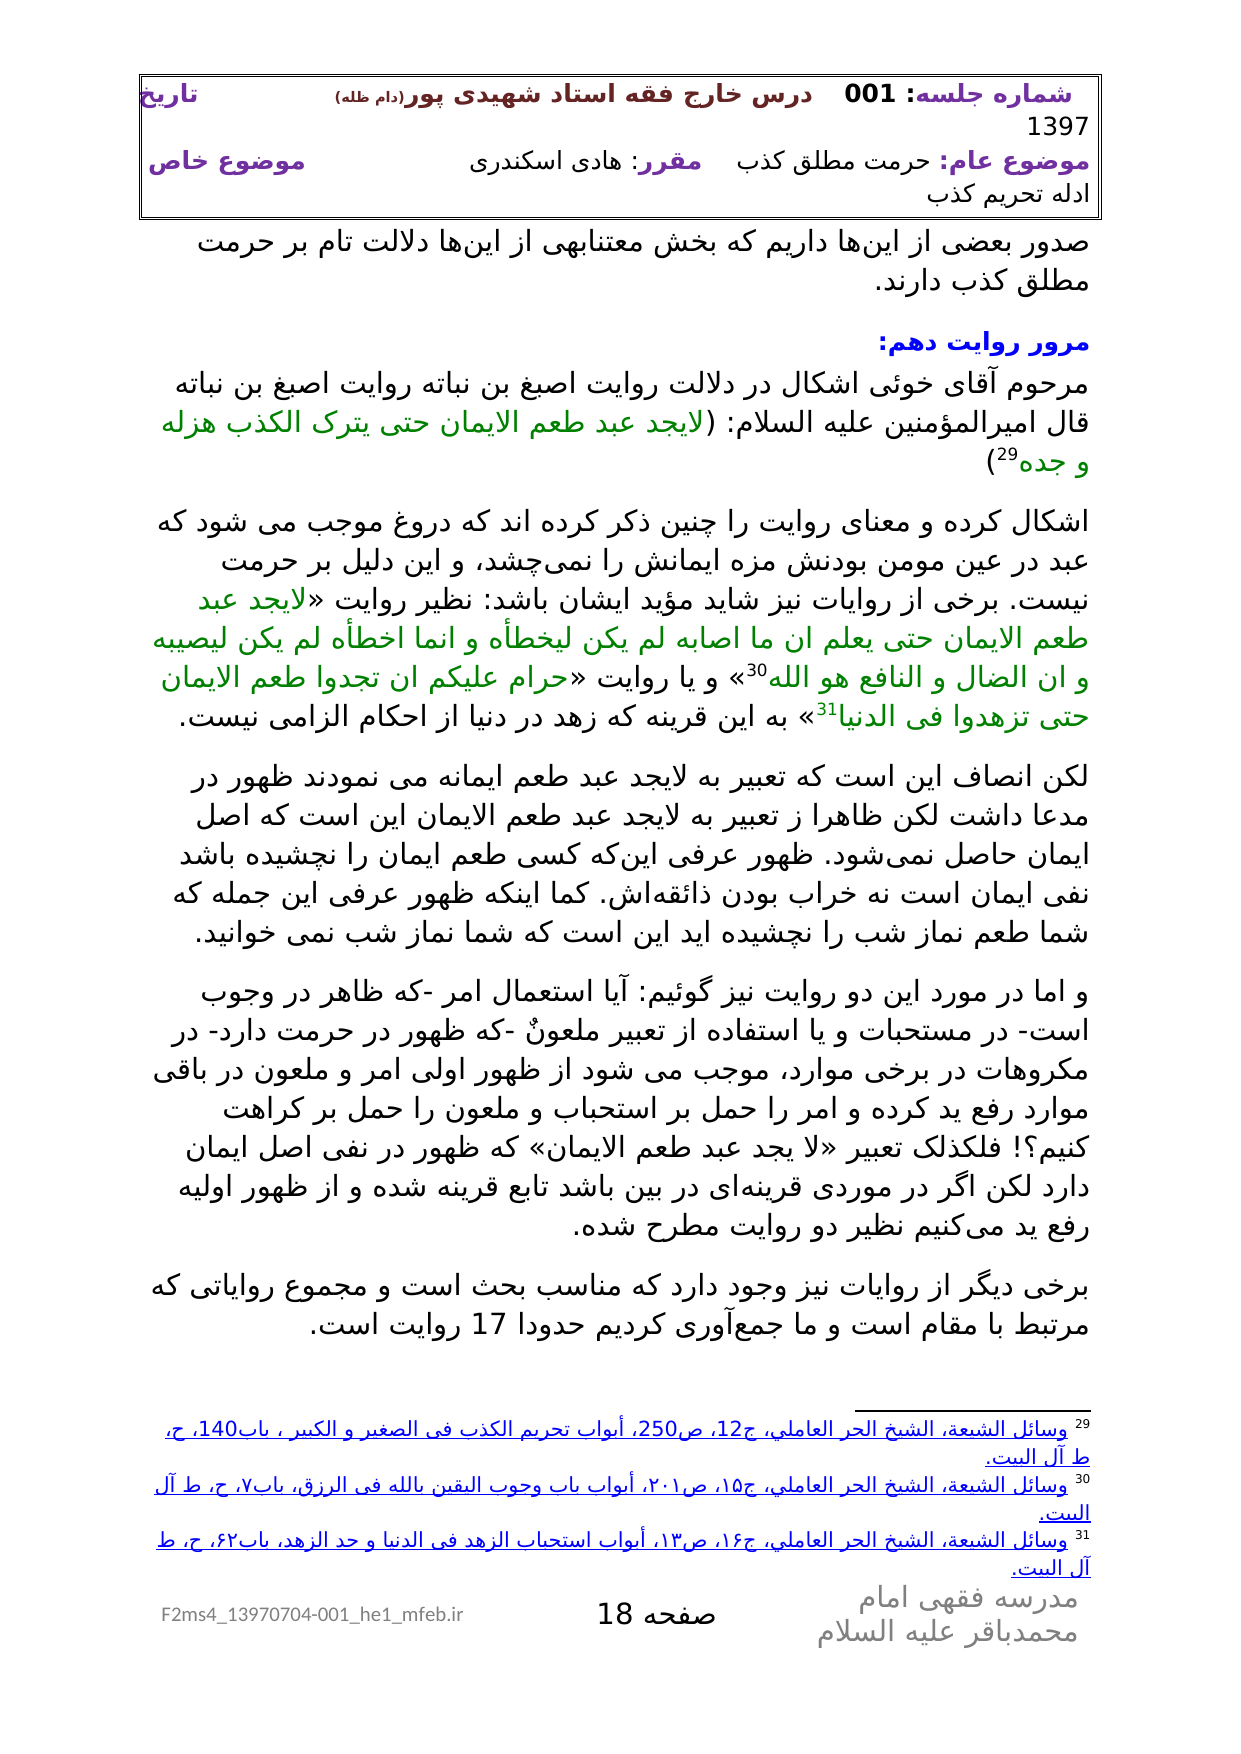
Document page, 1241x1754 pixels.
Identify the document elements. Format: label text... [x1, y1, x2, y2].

text لکن انصاف این است که تعبیر به لایجد عبد طعم ایمانه می نمودند ظهور در مدعا داشت لکن ظاهرا ز تعبیر به لایجد عبد طعم الایمان این است که اصل ایمان حاصل نمی‌شود. ظهور عرفی این‌که کسی طعم ایمان را نچشیده باشد نفی ایمان است نه خراب بودن ذائقه‌اش. کما اینکه ظهور عرفی این جمله که شما طعم نماز شب را نچشیده اید این است که شما نماز شب نمی خوانید. [150, 759, 1090, 949]
text برخی دیگر از روایات نیز وجود دارد که مناسب بحث است و مجموع روایاتی که مرتبط با مقام است و ما جمع‌آوری کردیم حدودا 17 روایت است. [150, 1268, 1090, 1341]
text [150, 224, 1090, 297]
text مرحوم آقای خوئی اشکال در دلالت روایت اصبغ بن نباته روایت اصبغ بن نباته قال امیرالمؤمنین علیه السلام: (لایجد عبد طعم الایمان حتی یترک الکذب هزله و جده) [150, 367, 1090, 479]
text و اما در مورد این دو روایت نیز گوئیم: آیا استعمال امر -که ظاهر در وجوب است- در مستحبات و یا استفاده از تعبیر ملعونٌ -که ظهور در حرمت دارد- در مکروهات در برخی موارد، موجب می شود از ظهور اولی امر و ملعون در باقی موارد رفع ید کرده و امر را حمل بر استحباب و ملعون را حمل بر کراهت کنیم؟! فلکذلک تعبیر «لا یجد عبد طعم الایمان» که ظهور در نفی اصل ایمان دارد لکن اگر در موردی قرینه‌ای در بین باشد تابع قرینه شده و از ظهور اولیه رفع ید می‌کنیم نظیر دو روایت مطرح شده. [150, 975, 1090, 1242]
text اشکال کرده و معنای روایت را چنین ذکر کرده اند که دروغ موجب می شود که عبد در عین مومن بودنش ‌مزه ایمانش را نمی‌چشد‌، و ‌این دلیل بر حرمت نیست. برخی از روایات نیز شاید مؤید ایشان باشد: نظیر روایت «لایجد عبد طعم الایمان حتی یعلم ان ما اصابه لم یکن لیخطأه و انما اخطأه لم یکن لیصیبه و ان الضال و النافع هو الله» و یا روایت «حرام علیکم ان تجدوا طعم الایمان حتی تزهدوا فی الدنیا» به این قرینه که زهد در دنیا از احکام الزامی نیست. [150, 504, 1090, 733]
subtitle مرور روایت دهم: [150, 327, 1090, 356]
